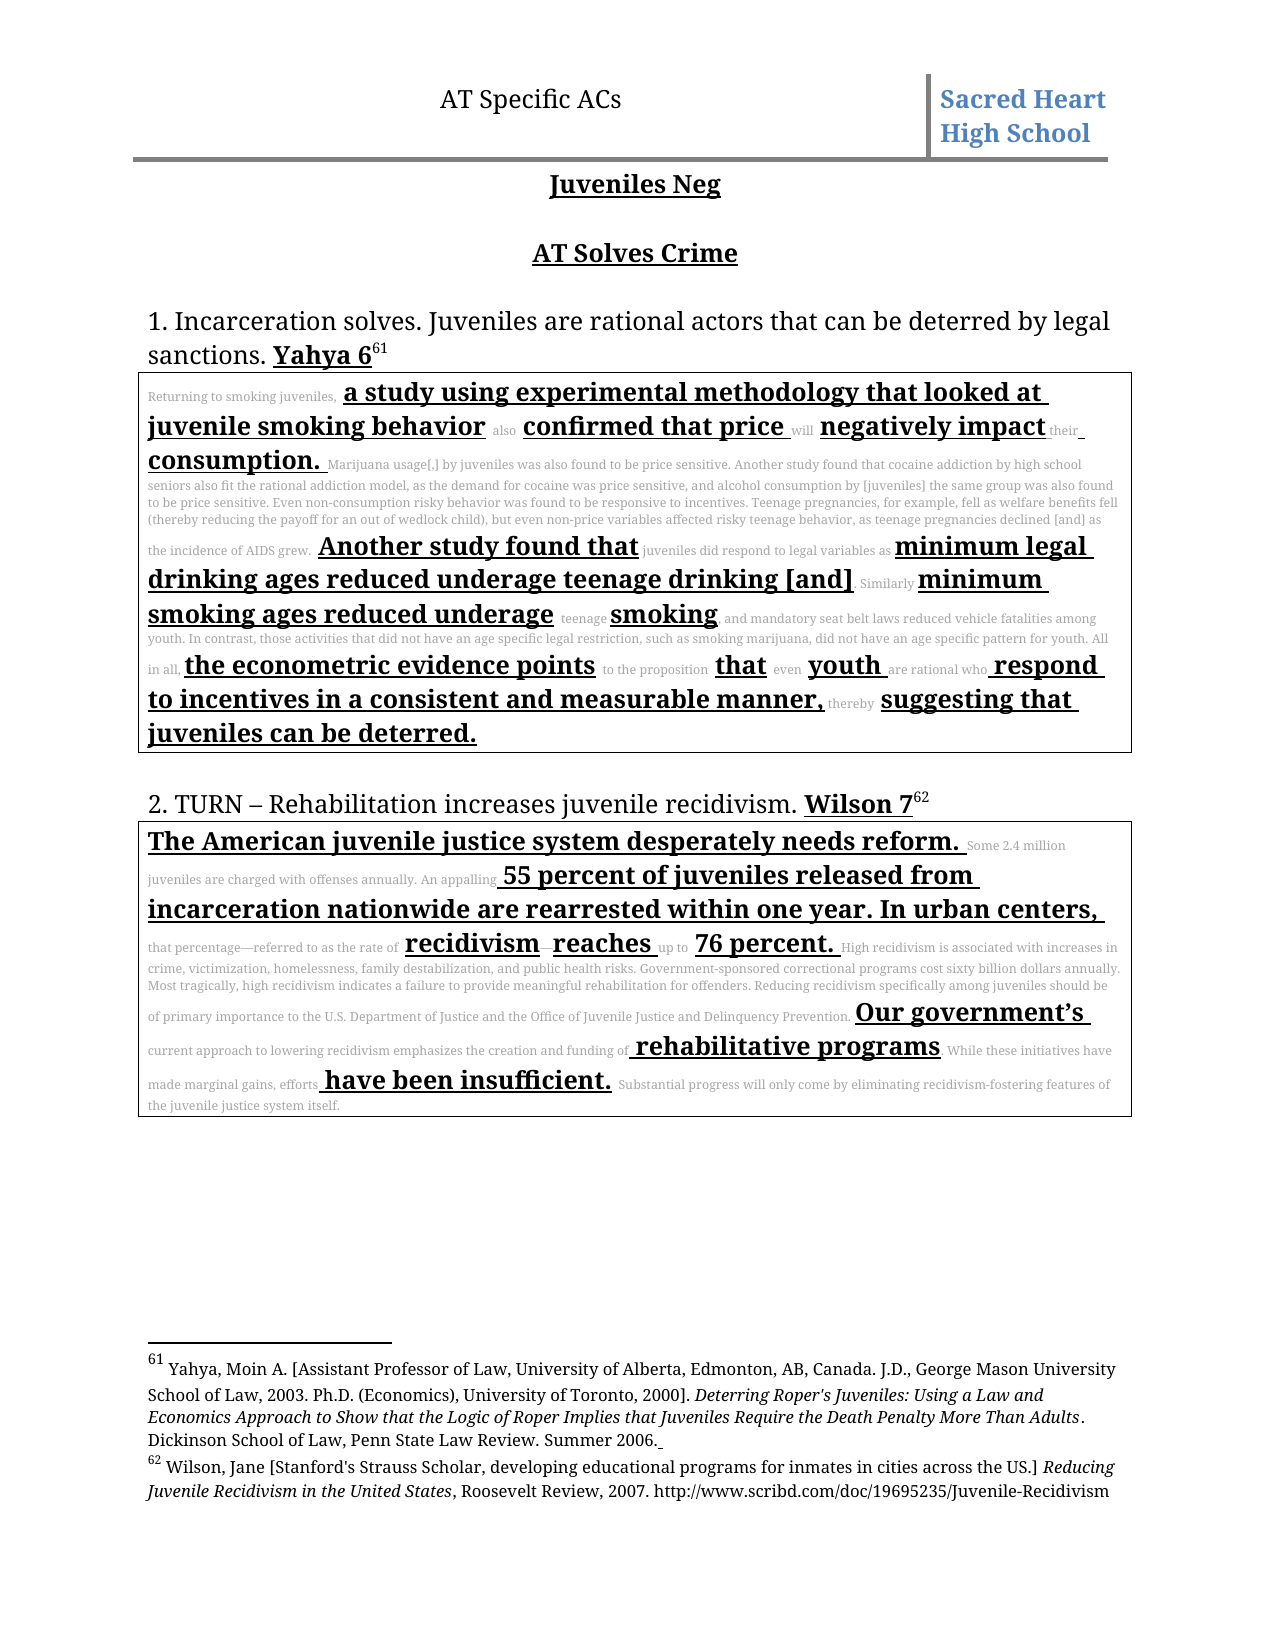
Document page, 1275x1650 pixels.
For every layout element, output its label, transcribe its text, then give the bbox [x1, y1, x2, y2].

text 1. Incarceration solves. Juveniles are rational actors that can be deterred by legal sanctions. Yahya 6 [148, 303, 1122, 372]
subtitle Juveniles Neg [148, 167, 1122, 201]
text 2. TURN – Rehabilitation increases juvenile recidivism. Wilson 7 [148, 787, 1122, 821]
subtitle AT Solves Crime [148, 235, 1122, 269]
text Returning to smoking juveniles, a study using experimental methodology that looked at juvenile smoking behavior also confirmed that price will negatively impact their consumption. Marijuana usage[,] by juveniles was also found to be price sensitive. Another study found that cocaine addiction by high school seniors also fit the rational addiction model, as the demand for cocaine was price sensitive, and alcohol consumption by [juveniles] the same group was also found to be price sensitive. Even non-consumption risky behavior was found to be responsive to incentives. Teenage pregnancies, for example, fell as welfare benefits fell (thereby reducing the payoff for an out of wedlock child), but even non-price variables affected risky teenage behavior, as teenage pregnancies declined [and] as the incidence of AIDS grew. Another study found that juveniles did respond to legal variables as minimum legal drinking ages reduced underage teenage drinking [and]. Similarly minimum smoking ages reduced underage teenage smoking, and mandatory seat belt laws reduced vehicle fatalities among youth. In contrast, those activities that did not have an age specific legal restriction, such as smoking marijuana, did not have an age specific pattern for youth. All in all, the econometric evidence points to the proposition that even youth are rational who respond to incentives in a consistent and measurable manner, thereby suggesting that juveniles can be deterred. [139, 373, 1131, 752]
text The American juvenile justice system desperately needs reform. Some 2.4 million juveniles are charged with offenses annually. An appalling 55 percent of juveniles released from incarceration nationwide are rearrested within one year. In urban centers, that percentage—referred to as the rate of recidivism—reaches up to 76 percent. High recidivism is associated with increases in crime, victimization, homelessness, family destabilization, and public health risks. Government-sponsored correctional programs cost sixty billion dollars annually. Most tragically, high recidivism indicates a failure to provide meaningful rehabilitation for offenders. Reducing recidivism specifically among juveniles should be of primary importance to the U.S. Department of Justice and the Office of Juvenile Justice and Delinquency Prevention. Our government’s current approach to lowering recidivism emphasizes the creation and funding of rehabilitative programs. While these initiatives have made marginal gains, efforts have been insufficient. Substantial progress will only come by eliminating recidivism-fostering features of the juvenile justice system itself. [139, 822, 1131, 1116]
